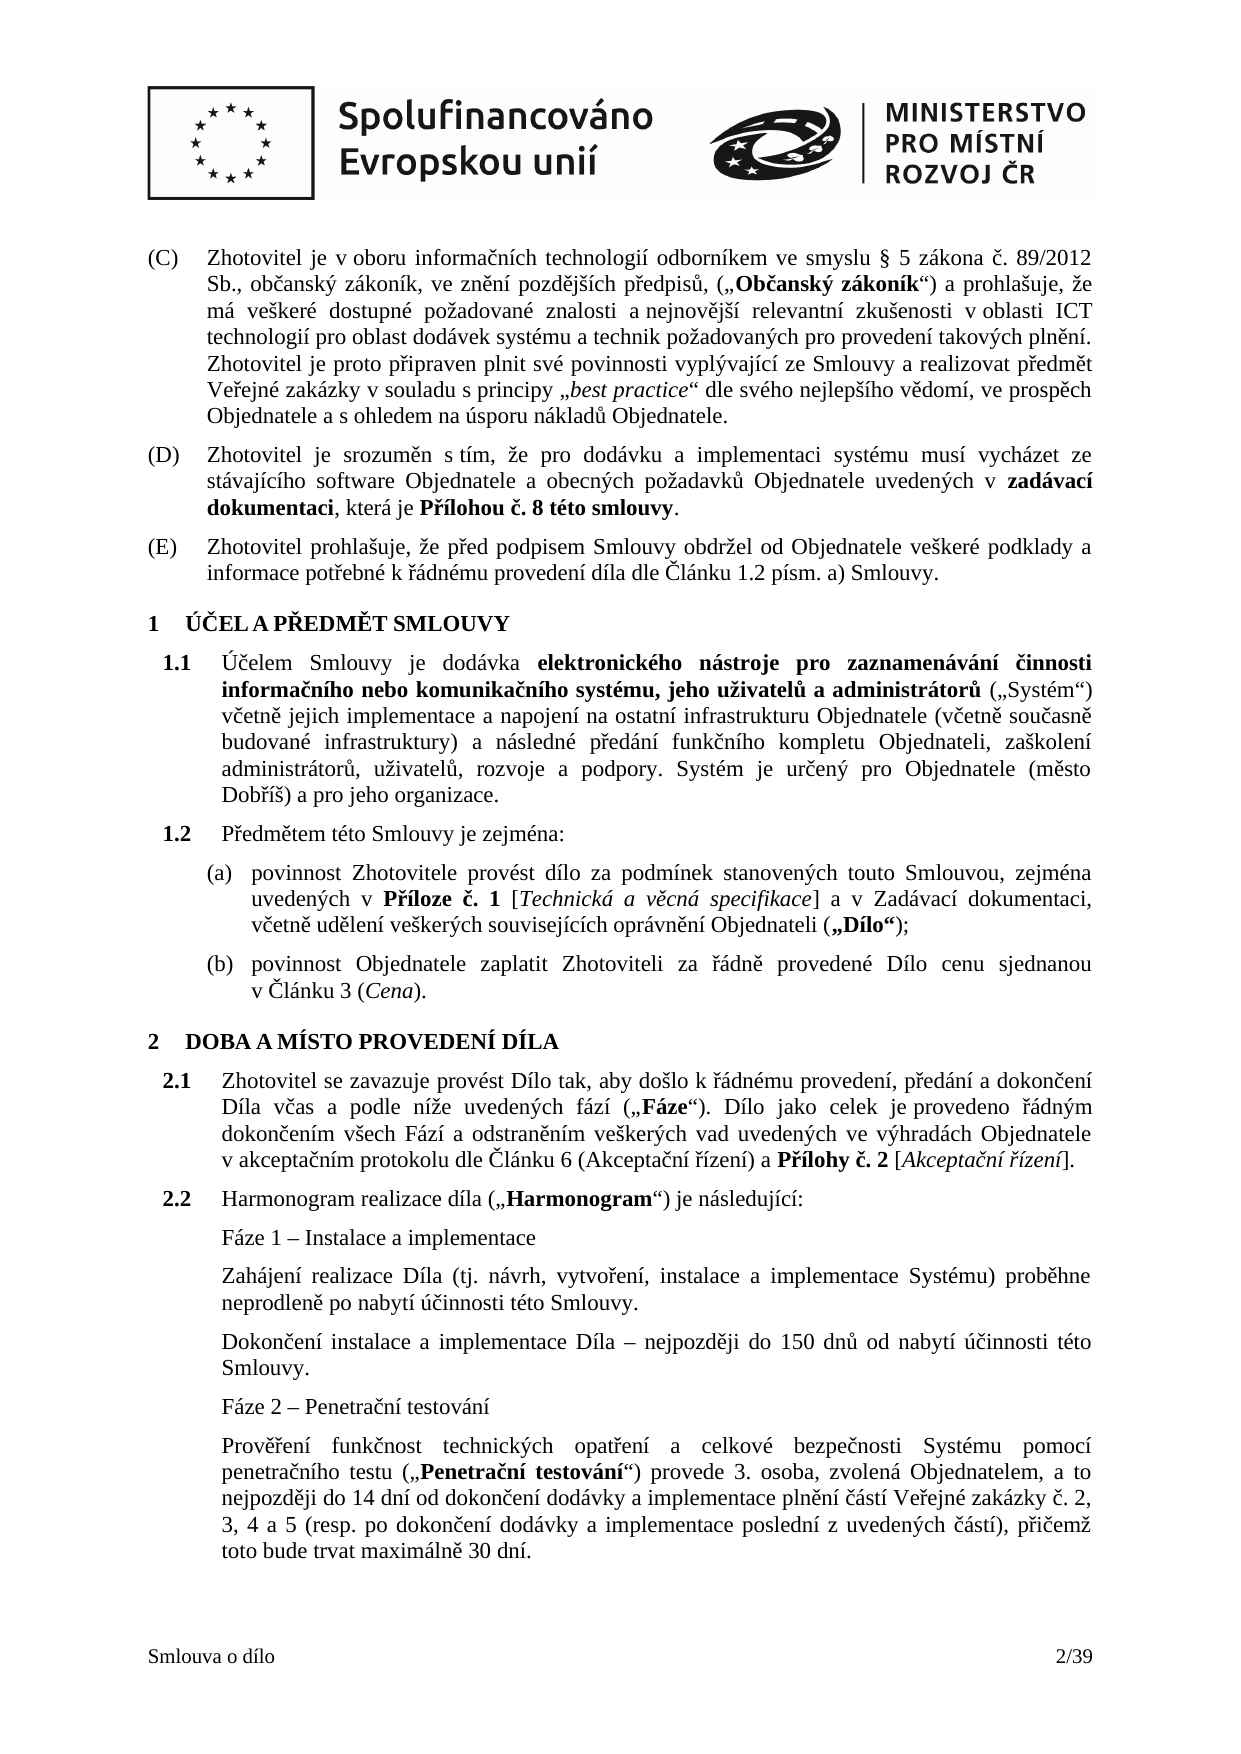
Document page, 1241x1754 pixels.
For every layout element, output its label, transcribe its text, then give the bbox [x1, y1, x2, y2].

text Předmětem této Smlouvy je zejména: [162, 820, 1093, 846]
text povinnost Zhotovitele provést dílo za podmínek stanovených touto Smlouvou, zejména uvedených v Příloze č. 1 [Technická a věcná specifikace] a v Zadávací dokumentaci, včetně udělení veškerých souvisejících oprávnění Objednateli („Dílo“); [207, 859, 1093, 938]
text povinnost Objednatele zaplatit Zhotoviteli za řádně provedené Dílo cenu sjednanou v Článku 3 (Cena). [207, 950, 1093, 1003]
list Zahájení realizace Díla (tj. návrh, vytvoření, instalace a implementace Systému) proběhne neprodleně po nabytí účinnosti této Smlouvy. [221, 1262, 1093, 1315]
text Zhotovitel se zavazuje provést Dílo tak, aby došlo k řádnému provedení, předání a dokončení Díla včas a podle níže uvedených fází („Fáze“). Dílo jako celek je provedeno řádným dokončením všech Fází a odstraněním veškerých vad uvedených ve výhradách Objednatele v akceptačním protokolu dle Článku 6 (Akceptační řízení) a Přílohy č. 2 [Akceptační řízení]. [162, 1067, 1093, 1172]
list Zhotovitel prohlašuje, že před podpisem Smlouvy obdržel od Objednatele veškeré podklady a informace potřebné k řádnému provedení díla dle Článku 1.2 písm. a) Smlouvy. [148, 533, 1093, 585]
list Zhotovitel je v oboru informačních technologií odborníkem ve smyslu § 5 zákona č. 89/2012 Sb., občanský zákoník, ve znění pozdějších předpisů, („Občanský zákoník“) a prohlašuje, že má veškeré dostupné požadované znalosti a nejnovější relevantní zkušenosti v oblasti ICT technologií pro oblast dodávek systému a technik požadovaných pro provedení takových plnění. Zhotovitel je proto připraven plnit své povinnosti vyplývající ze Smlouvy a realizovat předmět Veřejné zakázky v souladu s principy „best practice“ dle svého nejlepšího vědomí, ve prospěch Objednatele a s ohledem na úsporu nákladů Objednatele. [148, 244, 1093, 429]
subtitle Účel a Předmět Smlouvy [148, 610, 1093, 637]
list Fáze 2 – Penetrační testování [221, 1393, 1093, 1419]
text Harmonogram realizace díla („Harmonogram“) je následující: [162, 1185, 1093, 1211]
list Prověření funkčnost technických opatření a celkové bezpečnosti Systému pomocí penetračního testu („Penetrační testování“) provede 3. osoba, zvolená Objednatelem, a to nejpozději do 14 dní od dokončení dodávky a implementace plnění částí Veřejné zakázky č. 2, 3, 4 a 5 (resp. po dokončení dodávky a implementace poslední z uvedených částí), přičemž toto bude trvat maximálně 30 dní. [221, 1432, 1093, 1563]
list Fáze 1 – Instalace a implementace [221, 1224, 1093, 1250]
picture [147, 86, 1093, 200]
subtitle Doba a místo provedení Díla [148, 1028, 1093, 1054]
text Účelem Smlouvy je dodávka elektronického nástroje pro zaznamenávání činnosti informačního nebo komunikačního systému, jeho uživatelů a administrátorů („Systém“) včetně jejich implementace a napojení na ostatní infrastrukturu Objednatele (včetně současně budované infrastruktury) a následné předání funkčního kompletu Objednateli, zaškolení administrátorů, uživatelů, rozvoje a podpory. Systém je určený pro Objednatele (město Dobříš) a pro jeho organizace. [162, 649, 1093, 807]
list Zhotovitel je srozuměn s tím, že pro dodávku a implementaci systému musí vycházet ze stávajícího software Objednatele a obecných požadavků Objednatele uvedených v zadávací dokumentaci, která je Přílohou č. 8 této smlouvy. [148, 441, 1093, 520]
list Dokončení instalace a implementace Díla – nejpozději do 150 dnů od nabytí účinnosti této Smlouvy. [221, 1328, 1093, 1380]
